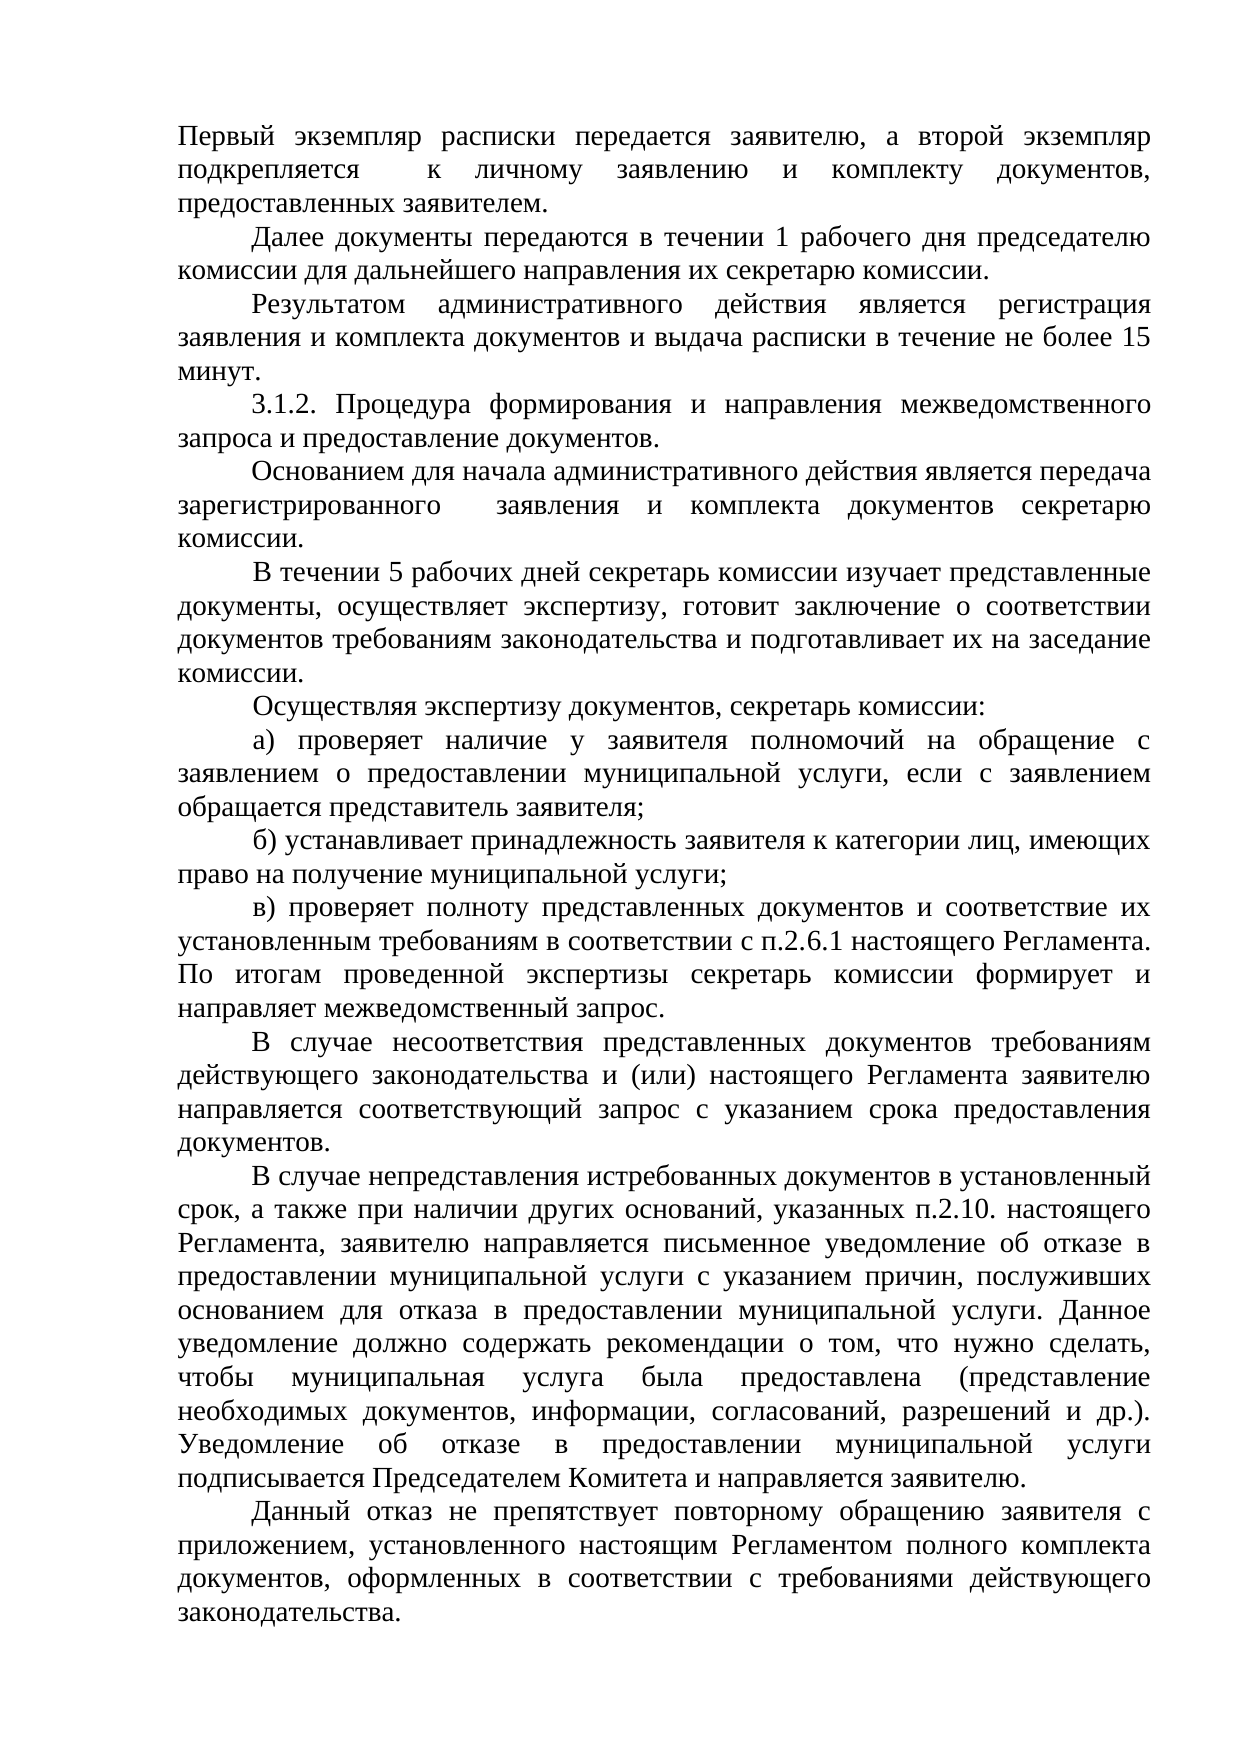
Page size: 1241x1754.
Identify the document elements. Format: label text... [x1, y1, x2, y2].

text в) проверяет полноту представленных документов и соответствие их установленным требованиям в соответствии с п.2.6.1 настоящего Регламента. По итогам проведенной экспертизы секретарь комиссии формирует и направляет межведомственный запрос. [177, 889, 1152, 1024]
text В случае несоответствия представленных документов требованиям действующего законодательства и (или) настоящего Регламента заявителю направляется соответствующий запрос с указанием срока предоставления документов. [177, 1024, 1152, 1158]
text а) проверяет наличие у заявителя полномочий на обращение с заявлением о предоставлении муниципальной услуги, если с заявлением обращается представитель заявителя; [177, 722, 1152, 822]
text 3.1.2. Процедура формирования и направления межведомственного запроса и предоставление документов. [177, 386, 1152, 453]
text б) устанавливает принадлежность заявителя к категории лиц, имеющих право на получение муниципальной услуги; [177, 822, 1152, 889]
text Осуществляя экспертизу документов, секретарь комиссии: [177, 688, 1152, 722]
text Данный отказ не препятствует повторному обращению заявителя с приложением, установленного настоящим Регламентом полного комплекта документов, оформленных в соответствии с требованиями действующего законодательства. [177, 1493, 1152, 1627]
text Первый экземпляр расписки передается заявителю, а второй экземпляр подкрепляется к личному заявлению и комплекту документов, предоставленных заявителем. [177, 118, 1152, 219]
text В течении 5 рабочих дней секретарь комиссии изучает представленные документы, осуществляет экспертизу, готовит заключение о соответствии документов требованиям законодательства и подготавливает их на заседание комиссии. [177, 554, 1152, 688]
text В случае непредставления истребованных документов в установленный срок, а также при наличии других оснований, указанных п.2.10. настоящего Регламента, заявителю направляется письменное уведомление об отказе в предоставлении муниципальной услуги с указанием причин, послуживших основанием для отказа в предоставлении муниципальной услуги. Данное уведомление должно содержать рекомендации о том, что нужно сделать, чтобы муниципальная услуга была предоставлена (представление необходимых документов, информации, согласований, разрешений и др.). Уведомление об отказе в предоставлении муниципальной услуги подписывается Председателем Комитета и направляется заявителю. [177, 1158, 1152, 1493]
text Результатом административного действия является регистрация заявления и комплекта документов и выдача расписки в течение не более 15 минут. [177, 286, 1152, 386]
text Далее документы передаются в течении 1 рабочего дня председателю комиссии для дальнейшего направления их секретарю комиссии. [177, 219, 1152, 286]
text Основанием для начала административного действия является передача зарегистрированного заявления и комплекта документов секретарю комиссии. [177, 453, 1152, 554]
